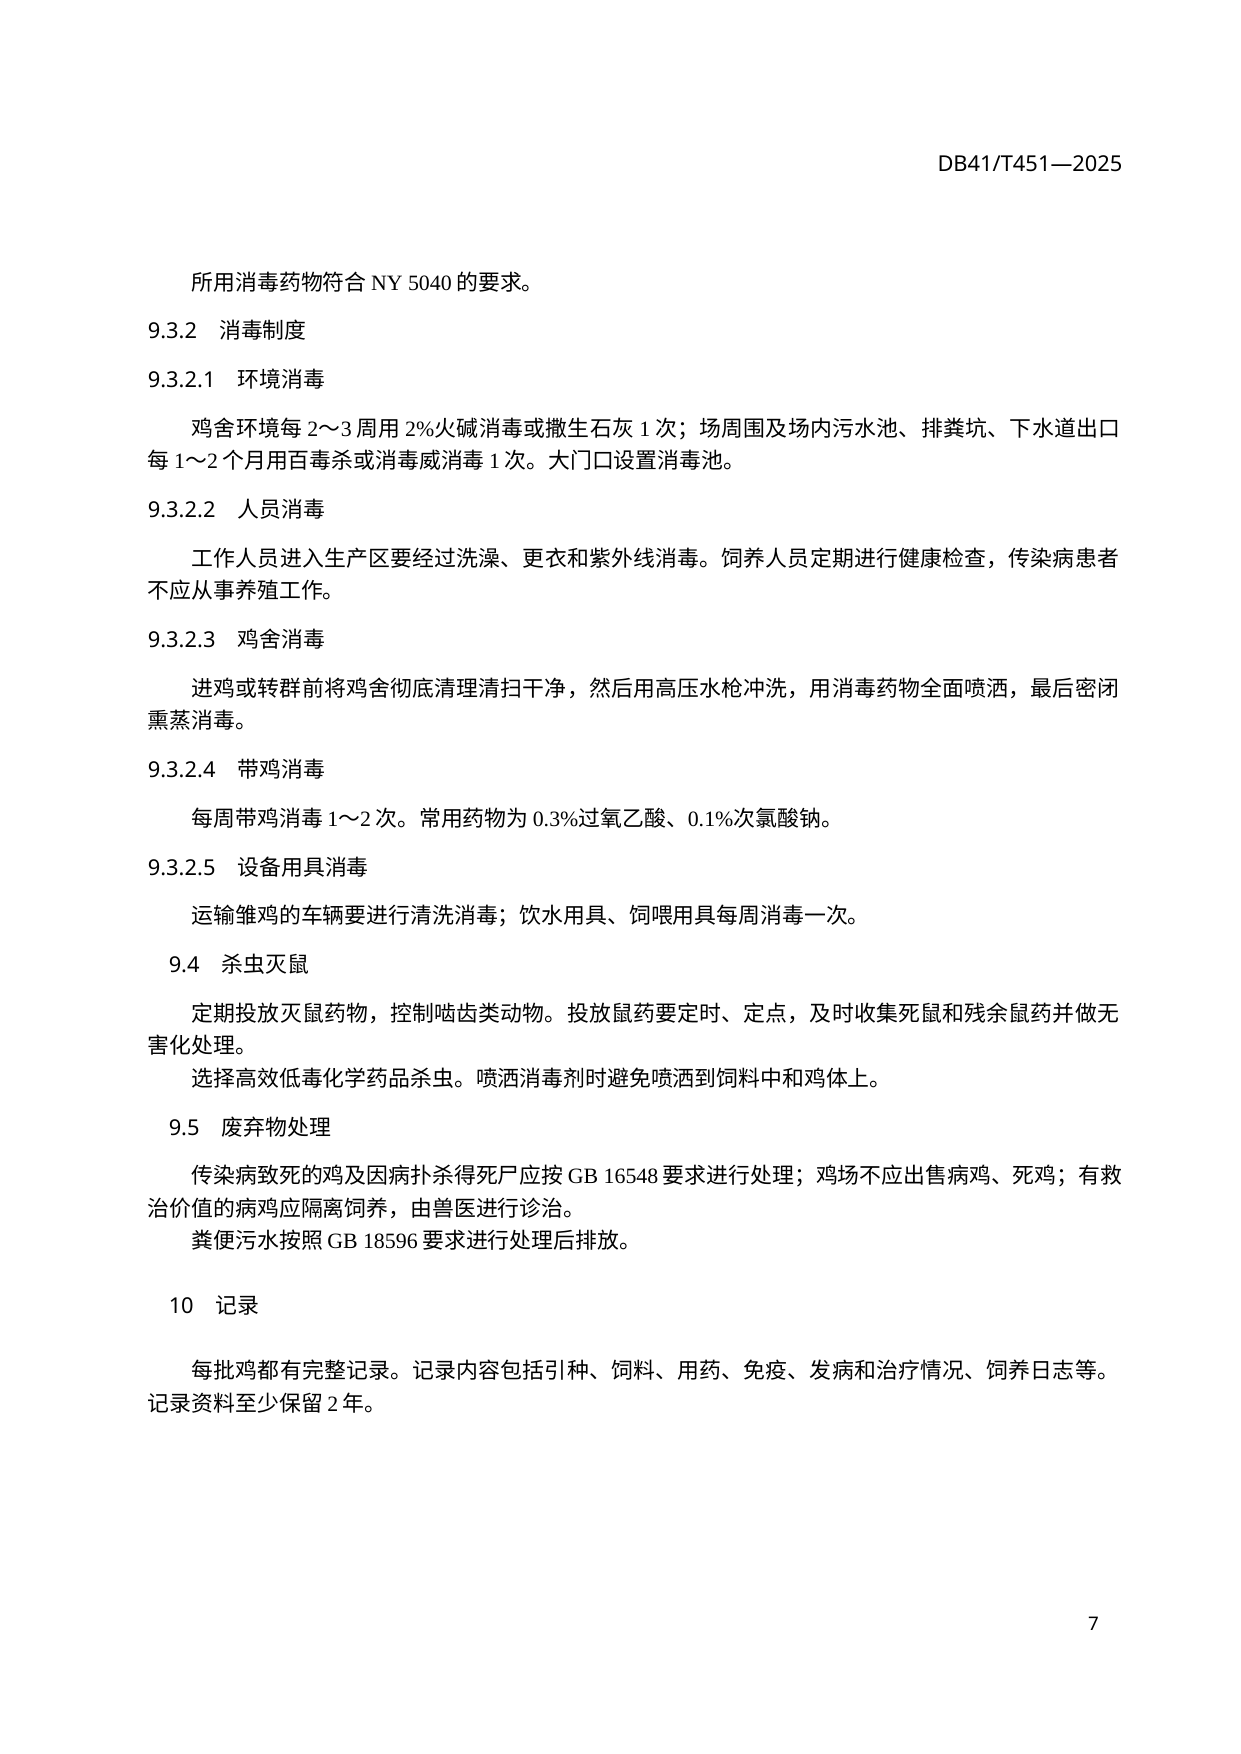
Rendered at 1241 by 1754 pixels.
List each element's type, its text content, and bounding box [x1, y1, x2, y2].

text 进鸡或转群前将鸡舍彻底清理清扫干净，然后用高压水枪冲洗，用消毒药物全面喷洒，最后密闭熏蒸消毒。 [148, 671, 1122, 736]
text 每周带鸡消毒1～2次。常用药物为0.3%过氧乙酸、0.1%次氯酸钠。 [148, 801, 1122, 833]
text 所用消毒药物符合NY 5040的要求。 [148, 264, 1122, 297]
text 人员消毒 [148, 492, 1122, 524]
text 带鸡消毒 [148, 752, 1122, 784]
text 传染病致死的鸡及因病扑杀得死尸应按GB 16548要求进行处理；鸡场不应出售病鸡、死鸡；有救治价值的病鸡应隔离饲养，由兽医进行诊治。 [148, 1158, 1122, 1223]
text 消毒制度 [148, 313, 1122, 346]
text 鸡舍环境每2～3周用2%火碱消毒或撒生石灰1次；场周围及场内污水池、排粪坑、下水道出口每1～2个月用百毒杀或消毒威消毒1次。大门口设置消毒池。 [148, 411, 1122, 476]
text 记录 [148, 1288, 1122, 1321]
text 定期投放灭鼠药物，控制啮齿类动物。投放鼠药要定时、定点，及时收集死鼠和残余鼠药并做无害化处理。 [148, 996, 1122, 1061]
text 设备用具消毒 [148, 849, 1122, 882]
text 工作人员进入生产区要经过洗澡、更衣和紫外线消毒。饲养人员定期进行健康检查，传染病患者不应从事养殖工作。 [148, 541, 1122, 606]
text 杀虫灭鼠 [148, 947, 1122, 979]
text 运输雏鸡的车辆要进行清洗消毒；饮水用具、饲喂用具每周消毒一次。 [148, 898, 1122, 931]
text 废弃物处理 [148, 1109, 1122, 1142]
text 每批鸡都有完整记录。记录内容包括引种、饲料、用药、免疫、发病和治疗情况、饲养日志等。记录资料至少保留2年。 [148, 1353, 1122, 1418]
text 粪便污水按照GB 18596要求进行处理后排放。 [148, 1223, 1122, 1256]
text 鸡舍消毒 [148, 622, 1122, 654]
text 选择高效低毒化学药品杀虫。喷洒消毒剂时避免喷洒到饲料中和鸡体上。 [148, 1061, 1122, 1093]
text 环境消毒 [148, 362, 1122, 394]
